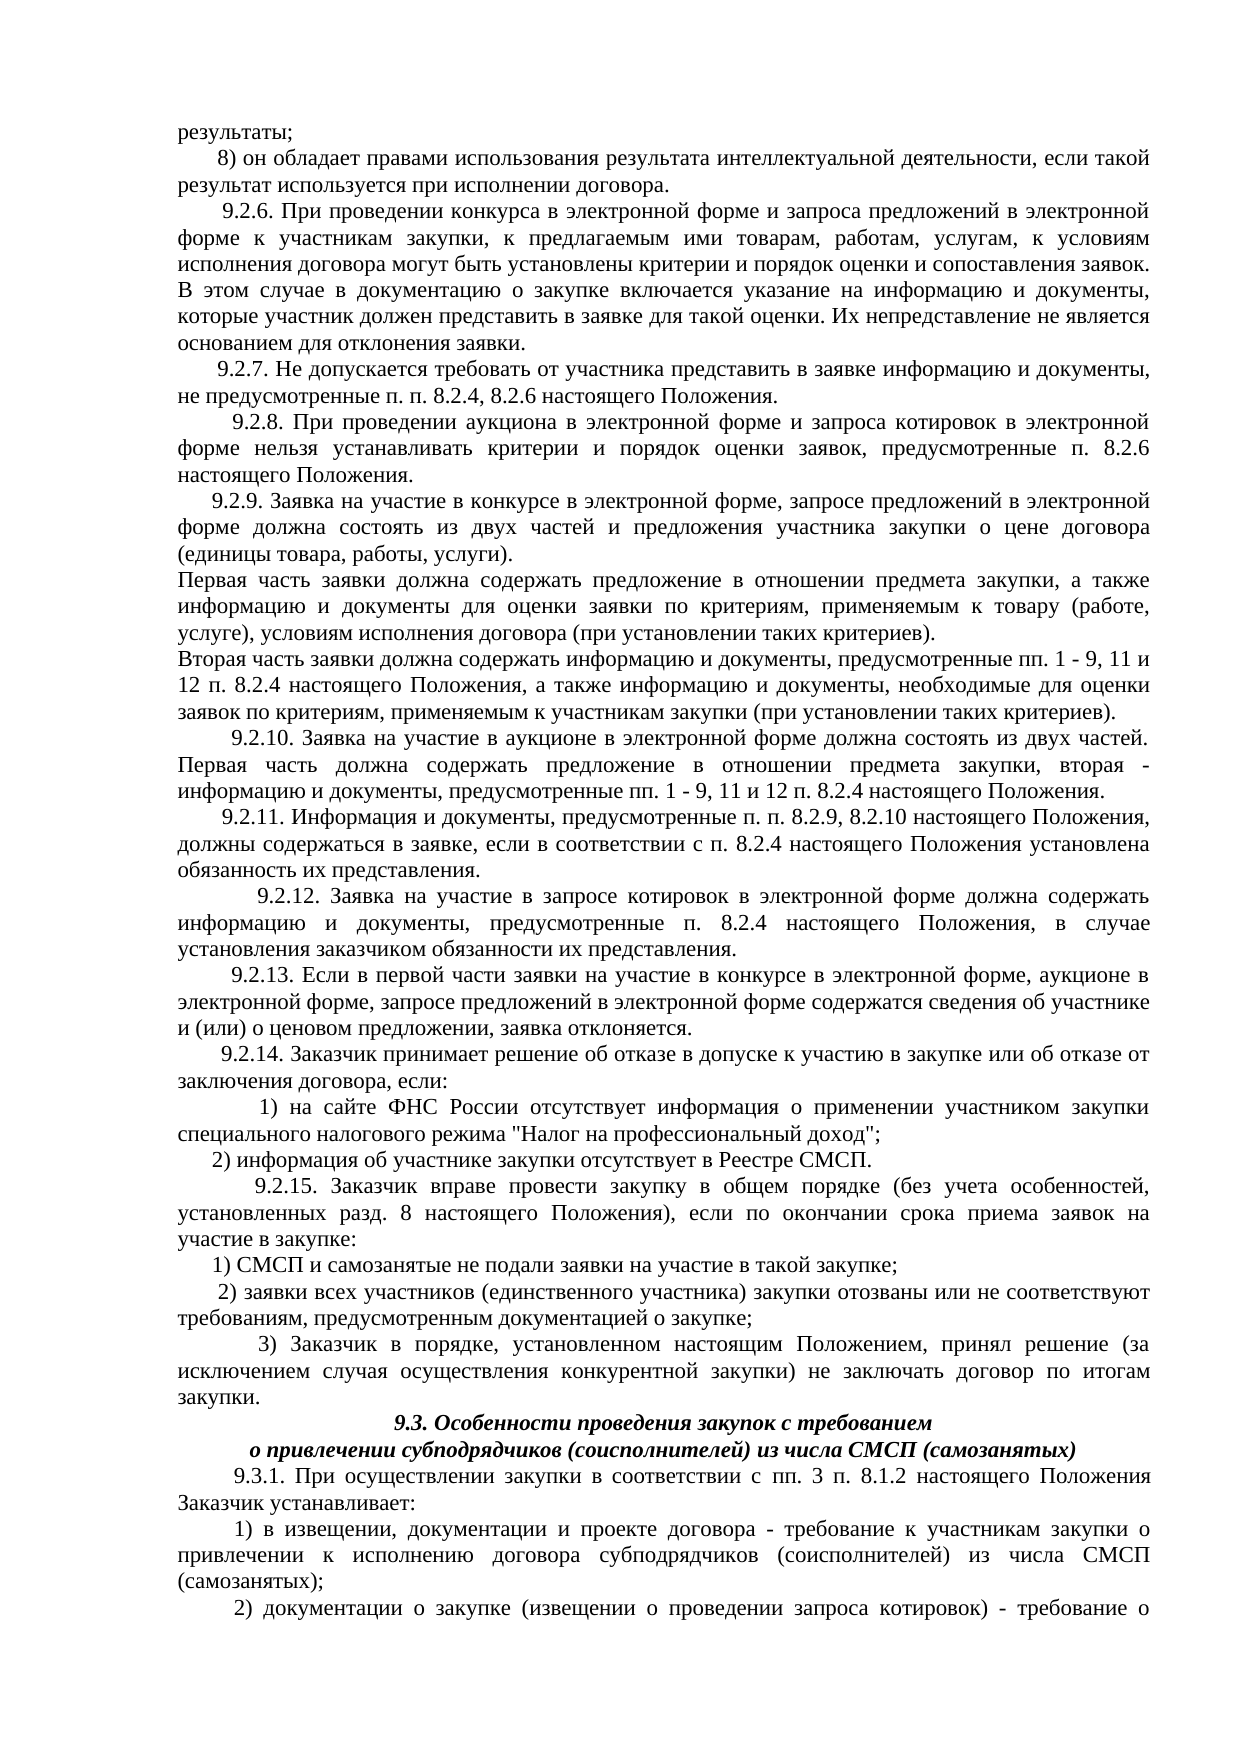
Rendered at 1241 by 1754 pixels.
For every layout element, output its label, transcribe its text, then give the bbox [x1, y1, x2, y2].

text 9.3. Особенности проведения закупок с требованием [177, 1409, 1152, 1436]
text 9.2.12. Заявка на участие в запросе котировок в электронной форме должна содержать информацию и документы, предусмотренные п. 8.2.4 настоящего Положения, в случае установления заказчиком обязанности их представления. [177, 882, 1152, 961]
text 9.2.9. Заявка на участие в конкурсе в электронной форме, запросе предложений в электронной форме должна состоять из двух частей и предложения участника закупки о цене договора (единицы товара, работы, услуги). [177, 487, 1152, 566]
text 9.2.11. Информация и документы, предусмотренные п. п. 8.2.9, 8.2.10 настоящего Положения, должны содержаться в заявке, если в соответствии с п. 8.2.4 настоящего Положения установлена обязанность их представления. [177, 803, 1152, 882]
text 1) в извещении, документации и проекте договора - требование к участникам закупки о привлечении к исполнению договора субподрядчиков (соисполнителей) из числа СМСП (самозанятых); [177, 1515, 1152, 1594]
text 3) Заказчик в порядке, установленном настоящим Положением, принял решение (за исключением случая осуществления конкурентной закупки) не заключать договор по итогам закупки. [177, 1330, 1152, 1409]
text 9.3.1. При осуществлении закупки в соответствии с пп. 3 п. 8.1.2 настоящего Положения Заказчик устанавливает: [177, 1462, 1152, 1515]
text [177, 118, 1152, 144]
text 9.2.10. Заявка на участие в аукционе в электронной форме должна состоять из двух частей. Первая часть должна содержать предложение в отношении предмета закупки, вторая - информацию и документы, предусмотренные пп. 1 - 9, 11 и 12 п. 8.2.4 настоящего Положения. [177, 724, 1152, 803]
text 1) СМСП и самозанятые не подали заявки на участие в такой закупке; [177, 1251, 1152, 1278]
text 9.2.13. Если в первой части заявки на участие в конкурсе в электронной форме, аукционе в электронной форме, запросе предложений в электронной форме содержатся сведения об участнике и (или) о ценовом предложении, заявка отклоняется. [177, 961, 1152, 1041]
text 9.2.6. При проведении конкурса в электронной форме и запроса предложений в электронной форме к участникам закупки, к предлагаемым ими товарам, работам, услугам, к условиям исполнения договора могут быть установлены критерии и порядок оценки и сопоставления заявок. В этом случае в документацию о закупке включается указание на информацию и документы, которые участник должен представить в заявке для такой оценки. Их непредставление не является основанием для отклонения заявки. [177, 197, 1152, 355]
text 1) на сайте ФНС России отсутствует информация о применении участником закупки специального налогового режима "Налог на профессиональный доход"; [177, 1093, 1152, 1146]
text Первая часть заявки должна содержать предложение в отношении предмета закупки, а также информацию и документы для оценки заявки по критериям, применяемым к товару (работе, услуге), условиям исполнения договора (при установлении таких критериев). [177, 566, 1152, 645]
text 2) информация об участнике закупки отсутствует в Реестре СМСП. [177, 1146, 1152, 1172]
text 8) он обладает правами использования результата интеллектуальной деятельности, если такой результат используется при исполнении договора. [177, 144, 1152, 197]
text 9.2.7. Не допускается требовать от участника представить в заявке информацию и документы, не предусмотренные п. п. 8.2.4, 8.2.6 настоящего Положения. [177, 355, 1152, 408]
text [177, 1594, 1152, 1620]
text о привлечении субподрядчиков (соисполнителей) из числа СМСП (самозанятых) [177, 1436, 1152, 1462]
text 9.2.15. Заказчик вправе провести закупку в общем порядке (без учета особенностей, установленных разд. 8 настоящего Положения), если по окончании срока приема заявок на участие в закупке: [177, 1172, 1152, 1251]
text 9.2.8. При проведении аукциона в электронной форме и запроса котировок в электронной форме нельзя устанавливать критерии и порядок оценки заявок, предусмотренные п. 8.2.6 настоящего Положения. [177, 408, 1152, 487]
text Вторая часть заявки должна содержать информацию и документы, предусмотренные пп. 1 - 9, 11 и 12 п. 8.2.4 настоящего Положения, а также информацию и документы, необходимые для оценки заявок по критериям, применяемым к участникам закупки (при установлении таких критериев). [177, 645, 1152, 724]
text 9.2.14. Заказчик принимает решение об отказе в допуске к участию в закупке или об отказе от заключения договора, если: [177, 1041, 1152, 1093]
text 2) заявки всех участников (единственного участника) закупки отозваны или не соответствуют требованиям, предусмотренным документацией о закупке; [177, 1278, 1152, 1330]
